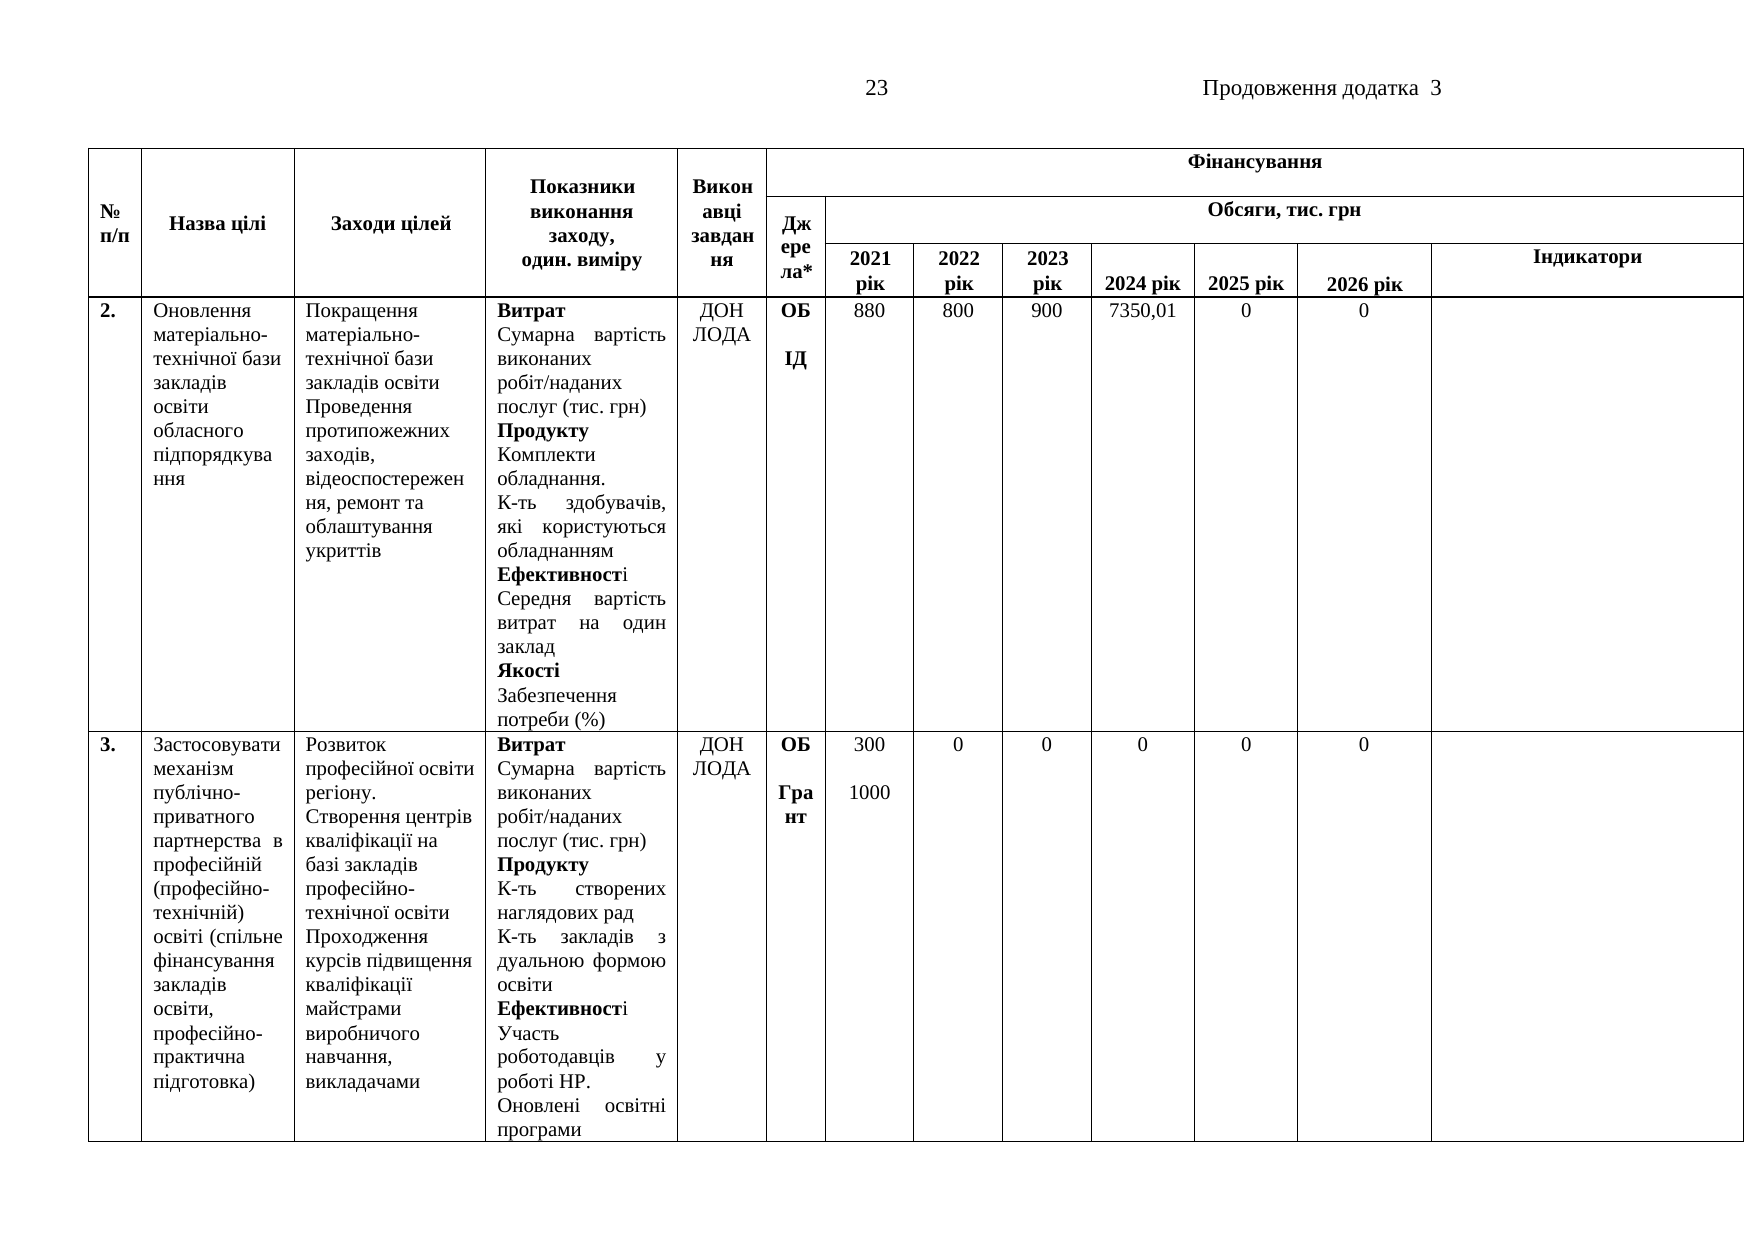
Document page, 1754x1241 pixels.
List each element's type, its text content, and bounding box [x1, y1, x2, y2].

table_cell 900 [1003, 298, 1091, 731]
table_cell 2021 рік [826, 244, 913, 296]
table_cell 2024 рік [1092, 244, 1194, 296]
table_cell 0 [1195, 298, 1297, 731]
table_cell 880 [826, 298, 913, 731]
table_cell 2026 рік [1298, 244, 1431, 296]
table_cell 800 [914, 298, 1002, 731]
table_cell ДОН ЛОДА [678, 298, 766, 731]
table_cell Оновлення матеріально-технічної бази закладів освіти обласного підпорядкування [142, 298, 294, 731]
table_cell 0 [914, 732, 1002, 1141]
table_header № п/п [89, 149, 141, 296]
table_cell 0 [1003, 732, 1091, 1141]
table_header Заходи цілей [295, 149, 485, 296]
table_cell 300 1000 [826, 732, 913, 1141]
table_cell Витрат Сумарна вартість виконаних робіт/наданих послуг (тис. грн) Продукту Комплекти обладнання. К-ть здобувачів, які користуються обладнанням Ефективності Середня вартість витрат на один заклад Якості Забезпечення потреби (%) [486, 298, 677, 731]
table_header Показники виконання заходу, один. виміру [486, 149, 677, 296]
table_cell Покращення матеріально-технічної бази закладів освіти Проведення протипожежних заходів, відеоспостереження, ремонт та облаштування укриттів [295, 298, 485, 731]
table_cell [1432, 298, 1743, 731]
table_cell 7350,01 [1092, 298, 1194, 731]
table_cell ДОН ЛОДА [678, 732, 766, 1141]
table_header Назва цілі [142, 149, 294, 296]
table_cell 0 [1092, 732, 1194, 1141]
table_cell Джере ла* [767, 197, 825, 296]
table_cell ОБ Грант [767, 732, 825, 1141]
table_header Виконавці завдання [678, 149, 766, 296]
table_cell 3. [89, 732, 141, 1141]
table_cell 2023 рік [1003, 244, 1091, 296]
table_cell Обсяги, тис. грн [826, 197, 1743, 243]
table_cell 0 [1298, 732, 1431, 1141]
table_cell 0 [1195, 732, 1297, 1141]
table_cell 2022 рік [914, 244, 1002, 296]
table_cell Індикатори [1432, 244, 1743, 296]
table_cell ОБ ІД [767, 298, 825, 731]
table_cell 2025 рік [1195, 244, 1297, 296]
table_cell [1432, 732, 1743, 1141]
table_cell 2. [89, 298, 141, 731]
table_header Фінансування [767, 149, 1743, 196]
table_cell 0 [1298, 298, 1431, 731]
